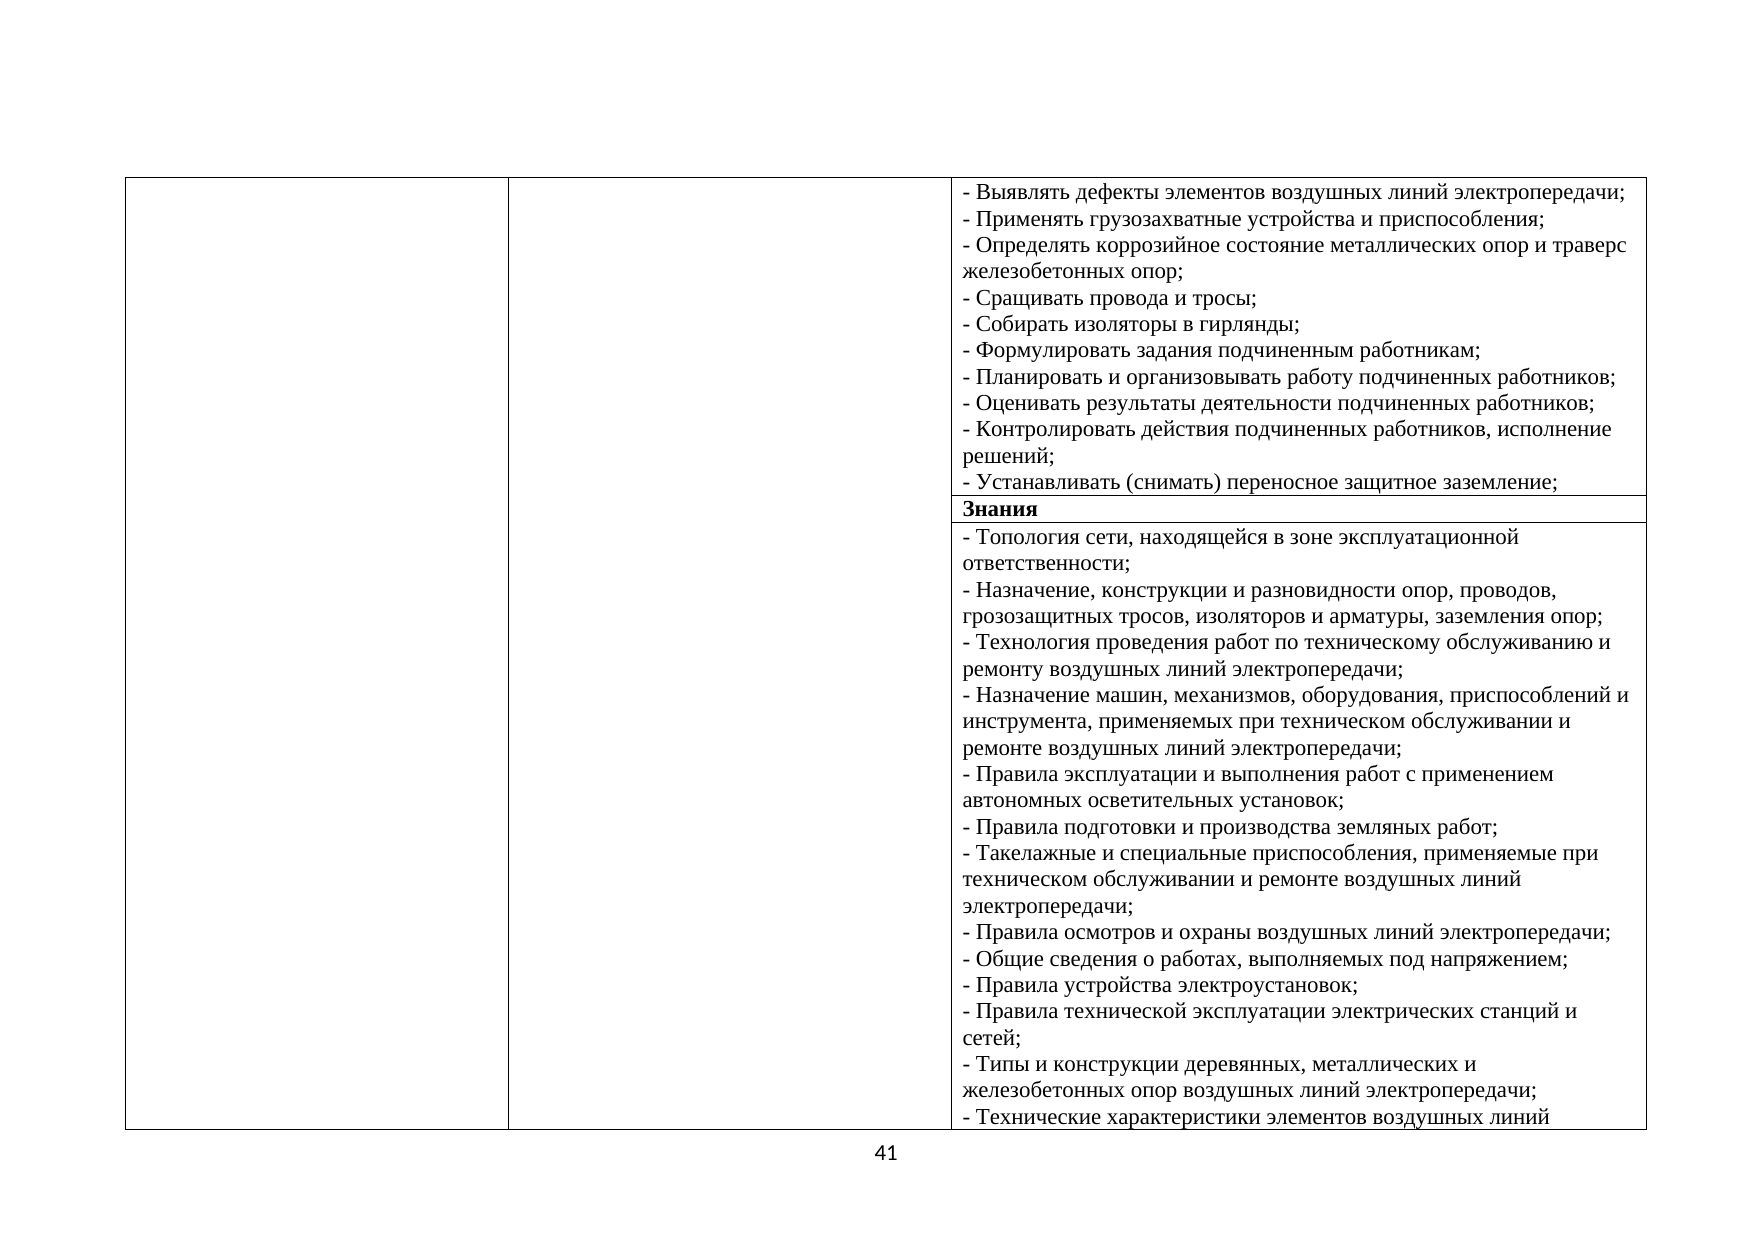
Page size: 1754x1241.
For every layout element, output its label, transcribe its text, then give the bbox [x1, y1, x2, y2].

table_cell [952, 178, 1646, 494]
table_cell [952, 523, 1646, 1129]
table_cell Знания [952, 496, 1646, 522]
